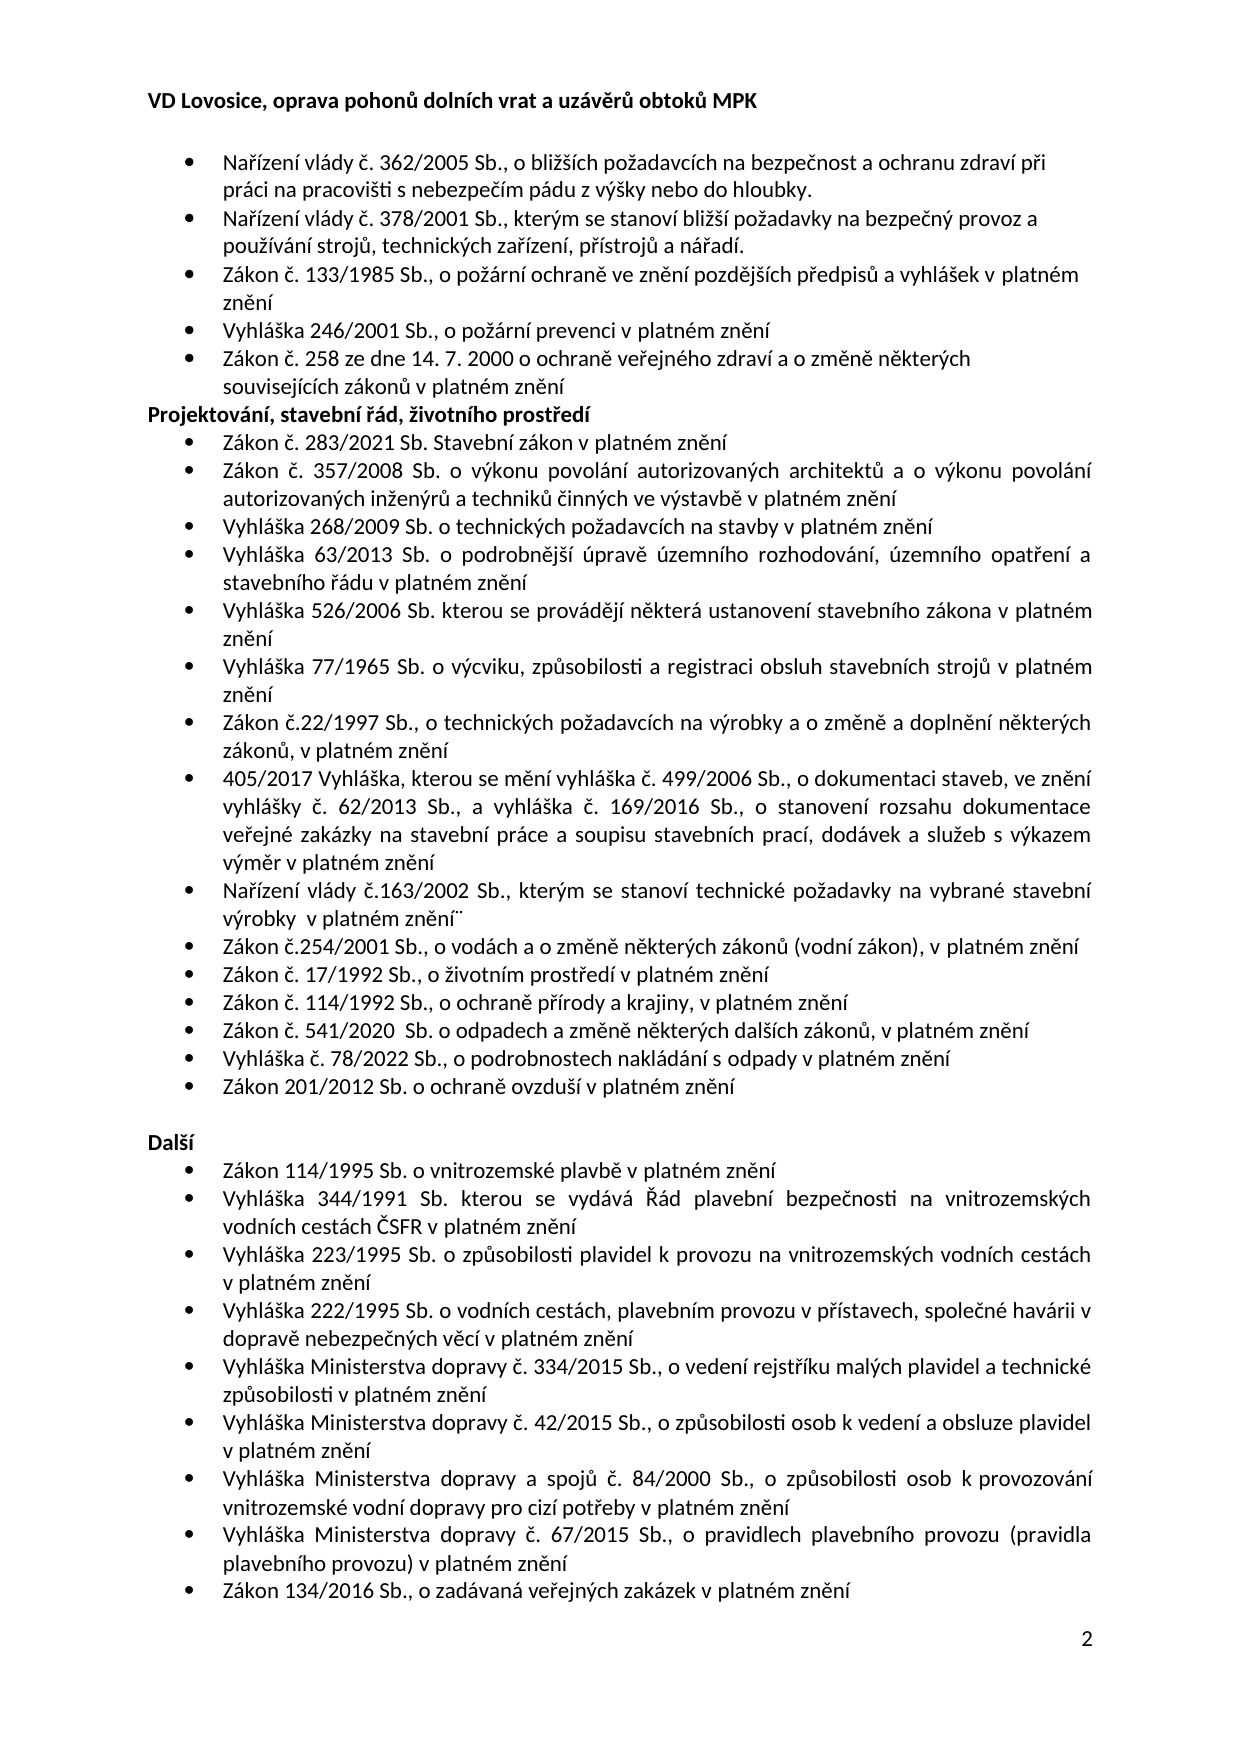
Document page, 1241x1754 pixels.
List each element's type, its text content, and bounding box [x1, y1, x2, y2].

text Další [148, 1128, 1093, 1156]
list Zákon 134/2016 Sb., o zadávaná veřejných zakázek v platném znění [185, 1577, 1093, 1605]
list Vyhláška 222/1995 Sb. o vodních cestách, plavebním provozu v přístavech, společné havárii v dopravě nebezpečných věcí v platném znění [185, 1296, 1093, 1352]
list Nařízení vlády č.163/2002 Sb., kterým se stanoví technické požadavky na vybrané stavební výrobky v platném znění¨ [185, 876, 1093, 932]
list Vyhláška 268/2009 Sb. o technických požadavcích na stavby v platném znění [185, 512, 1093, 540]
list Vyhláška Ministerstva dopravy č. 334/2015 Sb., o vedení rejstříku malých plavidel a technické způsobilosti v platném znění [185, 1352, 1093, 1408]
list Vyhláška č. 78/2022 Sb., o podrobnostech nakládání s odpady v platném znění [185, 1044, 1093, 1072]
list Zákon č. 133/1985 Sb., o požární ochraně ve znění pozdějších předpisů a vyhlášek v platném znění [185, 260, 1093, 316]
list Vyhláška Ministerstva dopravy č. 67/2015 Sb., o pravidlech plavebního provozu (pravidla plavebního provozu) v platném znění [185, 1521, 1093, 1577]
list Zákon č. 258 ze dne 14. 7. 2000 o ochraně veřejného zdraví a o změně některých souvisejících zákonů v platném znění [185, 344, 1093, 400]
list Zákon č. 357/2008 Sb. o výkonu povolání autorizovaných architektů a o výkonu povolání autorizovaných inženýrů a techniků činných ve výstavbě v platném znění [185, 456, 1093, 512]
list Zákon 201/2012 Sb. o ochraně ovzduší v platném znění [185, 1072, 1093, 1100]
text Projektování, stavební řád, životního prostředí [148, 400, 1093, 428]
list Vyhláška 223/1995 Sb. o způsobilosti plavidel k provozu na vnitrozemských vodních cestách v platném znění [185, 1240, 1093, 1296]
list Zákon č. 541/2020 Sb. o odpadech a změně některých dalších zákonů, v platném znění [185, 1016, 1093, 1044]
list Vyhláška 63/2013 Sb. o podrobnější úpravě územního rozhodování, územního opatření a stavebního řádu v platném znění [185, 540, 1093, 596]
list Vyhláška Ministerstva dopravy č. 42/2015 Sb., o způsobilosti osob k vedení a obsluze plavidel v platném znění [185, 1408, 1093, 1464]
list Zákon č.254/2001 Sb., o vodách a o změně některých zákonů (vodní zákon), v platném znění [185, 932, 1093, 960]
list Zákon č. 283/2021 Sb. Stavební zákon v platném znění [185, 428, 1093, 456]
list Zákon č. 17/1992 Sb., o životním prostředí v platném znění [185, 960, 1093, 988]
list Zákon č.22/1997 Sb., o technických požadavcích na výrobky a o změně a doplnění některých zákonů, v platném znění [185, 708, 1093, 764]
list Zákon č. 114/1992 Sb., o ochraně přírody a krajiny, v platném znění [185, 988, 1093, 1016]
list Vyhláška 77/1965 Sb. o výcviku, způsobilosti a registraci obsluh stavebních strojů v platném znění [185, 652, 1093, 708]
list Nařízení vlády č. 378/2001 Sb., kterým se stanoví bližší požadavky na bezpečný provoz a používání strojů, technických zařízení, přístrojů a nářadí. [185, 204, 1093, 260]
list Vyhláška 526/2006 Sb. kterou se provádějí některá ustanovení stavebního zákona v platném znění [185, 596, 1093, 652]
list Zákon 114/1995 Sb. o vnitrozemské plavbě v platném znění [185, 1156, 1093, 1184]
list 405/2017 Vyhláška, kterou se mění vyhláška č. 499/2006 Sb., o dokumentaci staveb, ve znění vyhlášky č. 62/2013 Sb., a vyhláška č. 169/2016 Sb., o stanovení rozsahu dokumentace veřejné zakázky na stavební práce a soupisu stavebních prací, dodávek a služeb s výkazem výměr v platném znění [185, 764, 1093, 876]
list Nařízení vlády č. 362/2005 Sb., o bližších požadavcích na bezpečnost a ochranu zdraví při práci na pracovišti s nebezpečím pádu z výšky nebo do hloubky. [185, 148, 1093, 204]
list Vyhláška 344/1991 Sb. kterou se vydává Řád plavební bezpečnosti na vnitrozemských vodních cestách ČSFR v platném znění [185, 1184, 1093, 1240]
list Vyhláška 246/2001 Sb., o požární prevenci v platném znění [185, 316, 1093, 344]
list Vyhláška Ministerstva dopravy a spojů č. 84/2000 Sb., o způsobilosti osob k provozování vnitrozemské vodní dopravy pro cizí potřeby v platném znění [185, 1464, 1093, 1521]
